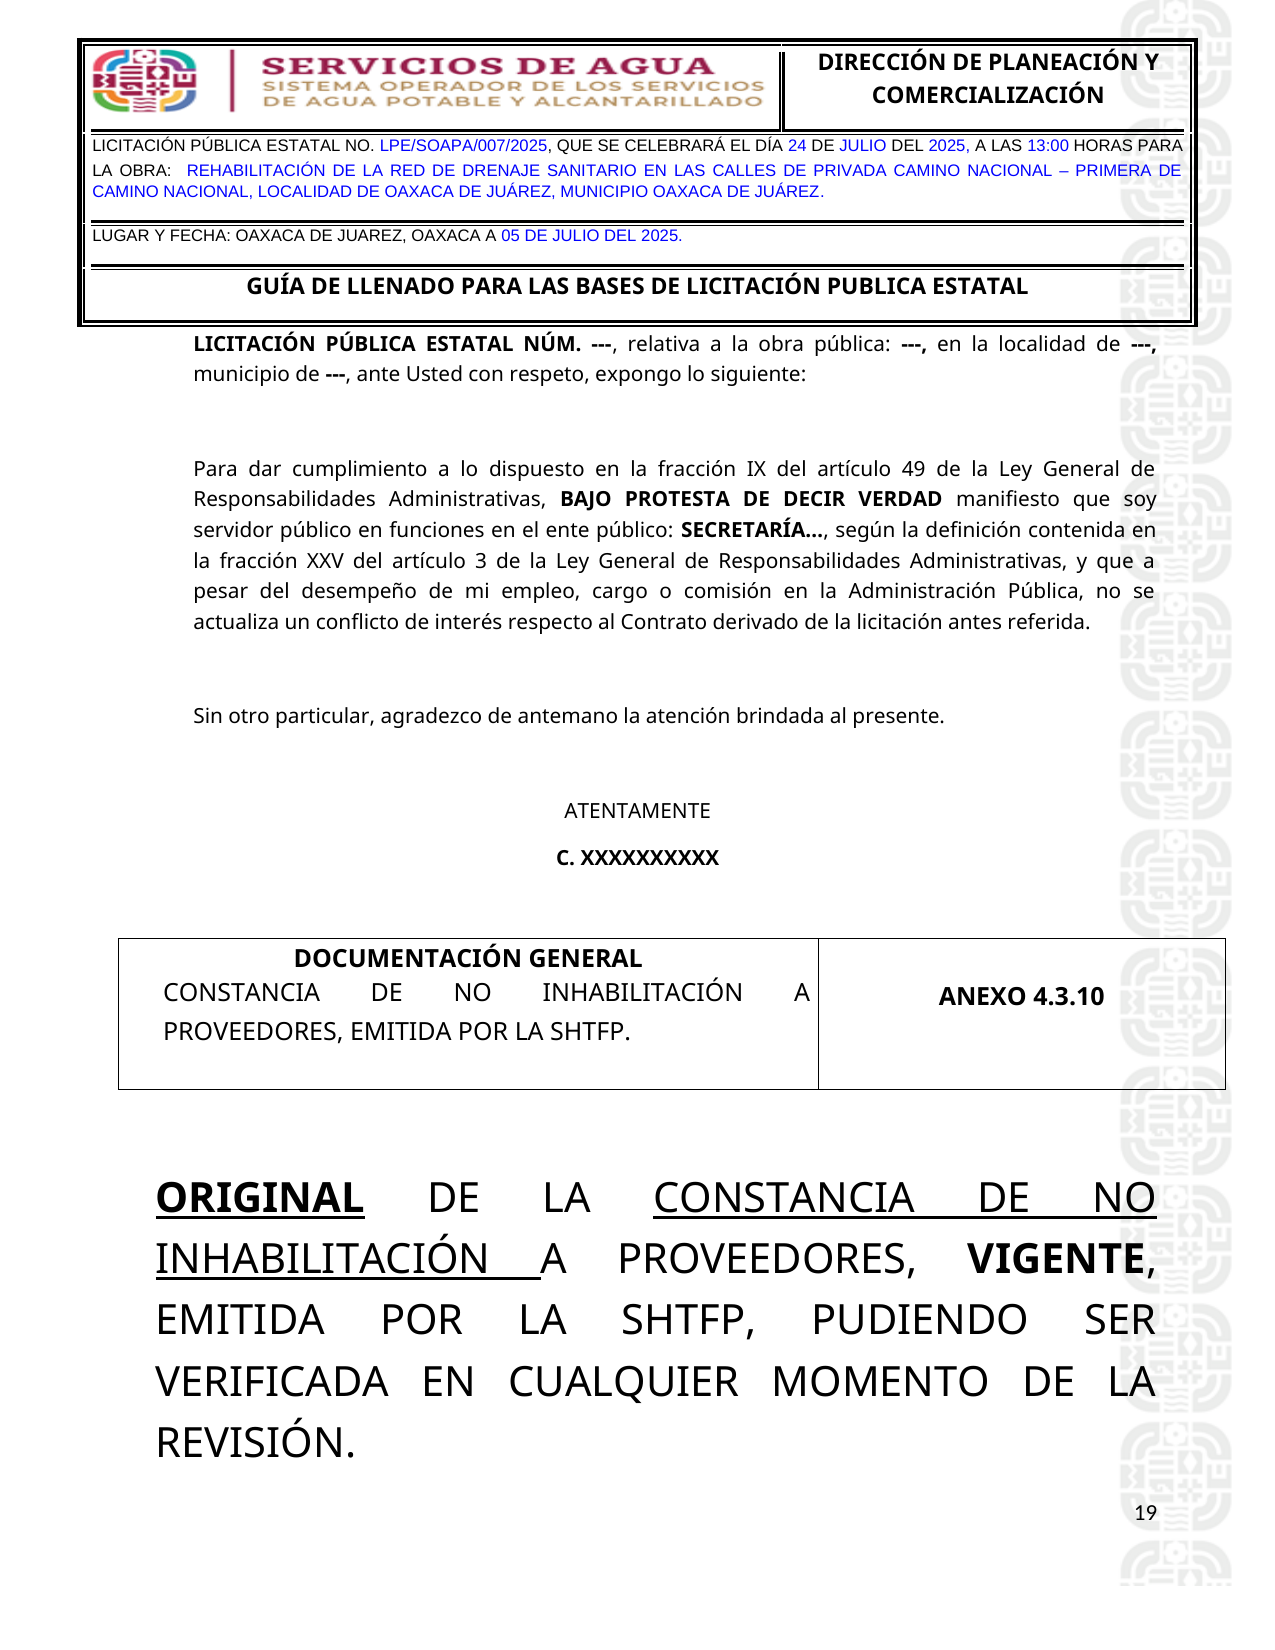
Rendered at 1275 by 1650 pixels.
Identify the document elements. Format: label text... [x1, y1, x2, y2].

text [193, 154, 1157, 220]
table_header DOCUMENTACIÓN GENERAL CONSTANCIA DE NO INHABILITACIÓN A PROVEEDORES, EMITIDA POR LA SHTFP. [119, 939, 818, 1089]
text Para dar cumplimiento a lo dispuesto en la fracción IX del artículo 49 de la Ley General de Responsabilidades Administrativas, BAJO PROTESTA DE DECIR VERDAD manifiesto que soy servidor público en funciones en el ente público: SECRETARÍA…, según la definición contenida en la fracción XXV del artículo 3 de la Ley General de Responsabilidades Administrativas, y que a pesar del desempeño de mi empleo, cargo o comisión en la Administración Pública, no se actualiza un conflicto de interés respecto al Contrato derivado de la licitación antes referida. [193, 454, 1157, 635]
text ORIGINAL DE LA CONSTANCIA DE NO INHABILITACIÓN A PROVEEDORES, VIGENTE, EMITIDA POR LA SHTFP, PUDIENDO SER VERIFICADA EN CUALQUIER MOMENTO DE LA REVISIÓN. [156, 1168, 1157, 1469]
picture [88, 46, 773, 123]
text ATENTAMENTE [118, 796, 1157, 824]
table_header ANEXO 4.3.10 [819, 939, 1225, 1089]
text Sin otro particular, agradezco de antemano la atención brindada al presente. [193, 702, 1157, 730]
picture [1105, 0, 1235, 1586]
picture [1106, 56, 1114, 67]
picture [1105, 42, 1194, 325]
text C. XXXXXXXXXX [118, 843, 1157, 872]
